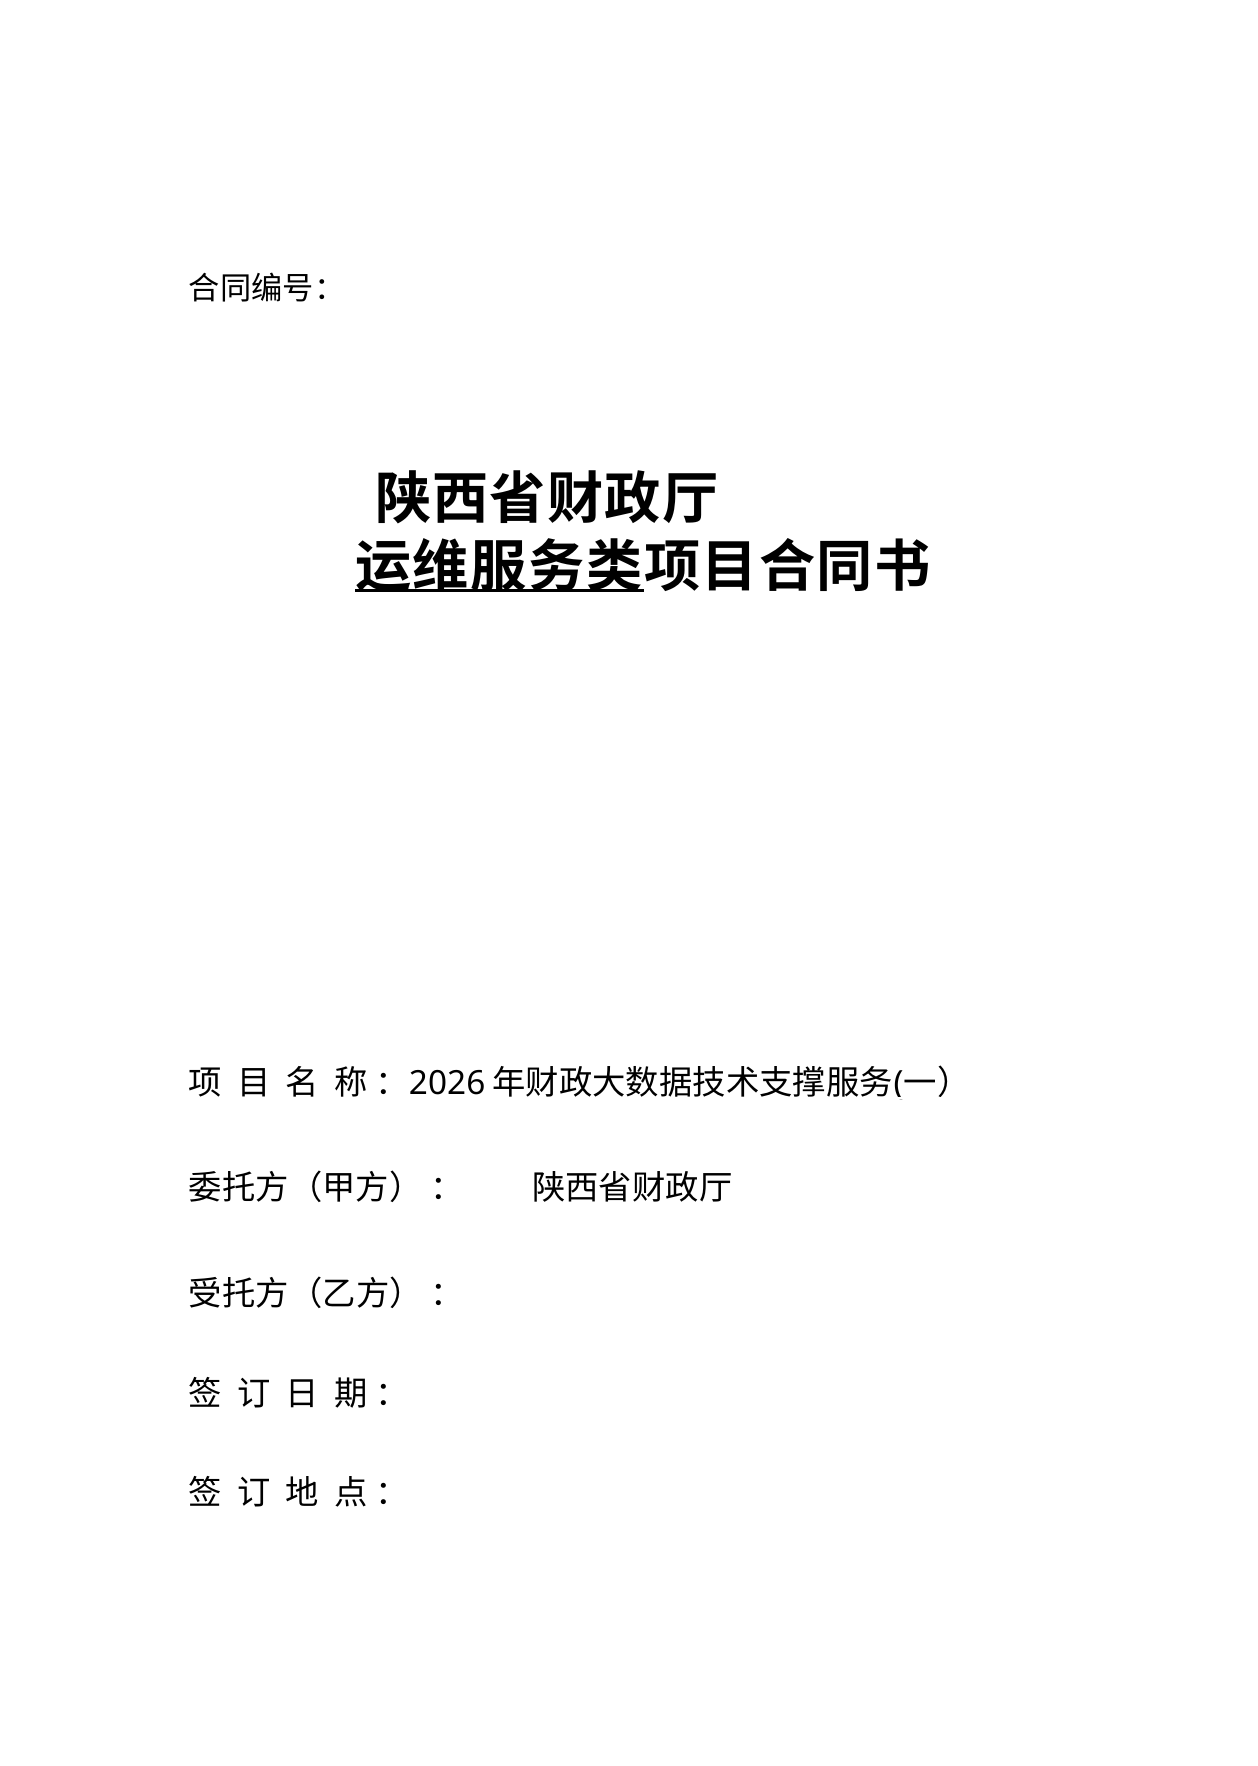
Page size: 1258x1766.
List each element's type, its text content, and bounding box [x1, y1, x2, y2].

text 签 订 日 期 ： [188, 1370, 1096, 1414]
text 签 订 地 点 ： [188, 1470, 1096, 1513]
text 委托方（甲方） ： 陕西省财政厅 [188, 1165, 1096, 1208]
text 项 目 名 称 ：2026年财政大数据技术支撑服务(一） [188, 1059, 1096, 1103]
text 陕西省财政厅 [188, 459, 1096, 533]
text 受托方（乙方） ： [188, 1270, 1096, 1314]
text 运维服务类项目合同书 [188, 533, 1096, 598]
text 合同编号： [188, 228, 1096, 308]
